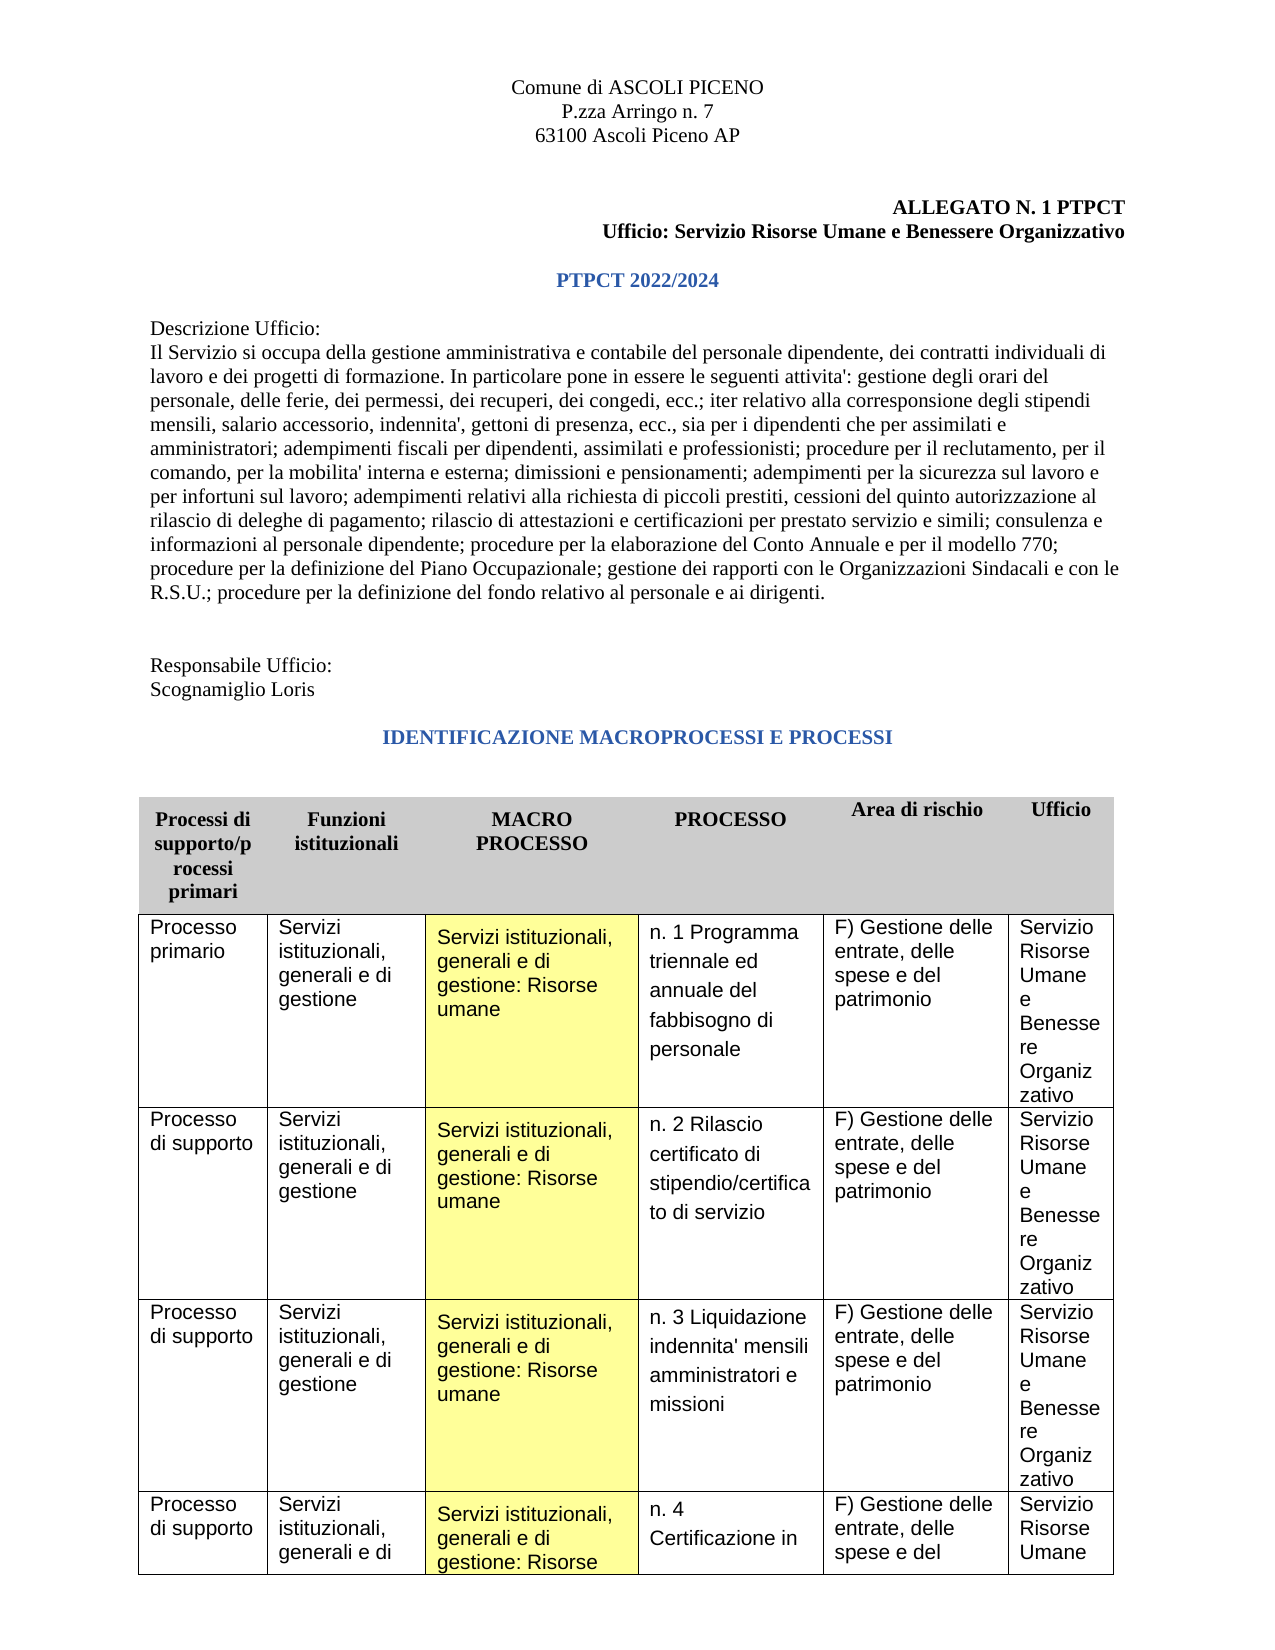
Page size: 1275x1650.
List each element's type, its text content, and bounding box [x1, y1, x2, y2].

text ALLEGATO N. 1 PTPCT [150, 195, 1125, 219]
table_cell Servizi istituzionali, generali e di gestione [268, 915, 425, 1106]
table_cell Servizi istituzionali, generali e di gestione [268, 1108, 425, 1299]
table_header PROCESSO [638, 797, 823, 914]
table_header Area di rischio [823, 797, 1008, 914]
text Ufficio: Servizio Risorse Umane e Benessere Organizzativo [150, 219, 1125, 243]
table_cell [639, 1492, 823, 1574]
table_cell Processo primario [139, 915, 267, 1106]
text Comune di ASCOLI PICENO [150, 75, 1125, 99]
text Descrizione Ufficio: [150, 316, 1125, 340]
table_cell Processo di supporto [139, 1300, 267, 1491]
table_cell n. 2 Rilascio certificato di stipendio/certificato di servizio [639, 1108, 823, 1299]
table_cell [1009, 1492, 1113, 1574]
table_header Ufficio [1008, 797, 1114, 914]
table_header Funzioni istituzionali [267, 797, 426, 914]
table_cell Servizi istituzionali, generali e di gestione: Risorse umane [426, 1108, 638, 1299]
text 63100 Ascoli Piceno AP [150, 123, 1125, 147]
table_header Processi di supporto/processi primari [139, 797, 267, 914]
table_cell Servizi istituzionali, generali e di gestione [268, 1300, 425, 1491]
table_cell Servizi istituzionali, generali e di gestione: Risorse umane [426, 1300, 638, 1491]
table_cell F) Gestione delle entrate, delle spese e del patrimonio [824, 1300, 1008, 1491]
text Responsabile Ufficio: [150, 652, 1125, 677]
table_cell Servizi istituzionali, generali e di gestione: Risorse umane [426, 915, 638, 1106]
table_cell F) Gestione delle entrate, delle spese e del patrimonio [824, 1108, 1008, 1299]
table_cell Servizio Risorse Umane e Benessere Organizzativo [1009, 915, 1113, 1106]
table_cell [139, 1492, 267, 1574]
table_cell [824, 1492, 1008, 1574]
text IDENTIFICAZIONE MACROPROCESSI E PROCESSI [150, 725, 1125, 749]
text P.zza Arringo n. 7 [150, 99, 1125, 123]
text Il Servizio si occupa della gestione amministrativa e contabile del personale dipendente, dei contratti individuali di lavoro e dei progetti di formazione. In particolare pone in essere le seguenti attivita': gestione degli orari del personale, delle ferie, dei permessi, dei recuperi, dei congedi, ecc.; iter relativo alla corresponsione degli stipendi mensili, salario accessorio, indennita', gettoni di presenza, ecc., sia per i dipendenti che per assimilati e amministratori; adempimenti fiscali per dipendenti, assimilati e professionisti; procedure per il reclutamento, per il comando, per la mobilita' interna e esterna; dimissioni e pensionamenti; adempimenti per la sicurezza sul lavoro e per infortuni sul lavoro; adempimenti relativi alla richiesta di piccoli prestiti, cessioni del quinto autorizzazione al rilascio di deleghe di pagamento; rilascio di attestazioni e certificazioni per prestato servizio e simili; consulenza e informazioni al personale dipendente; procedure per la elaborazione del Conto Annuale e per il modello 770; procedure per la definizione del Piano Occupazionale; gestione dei rapporti con le Organizzazioni Sindacali e con le R.S.U.; procedure per la definizione del fondo relativo al personale e ai dirigenti. [150, 340, 1125, 604]
table_cell F) Gestione delle entrate, delle spese e del patrimonio [824, 915, 1008, 1106]
table_cell n. 1 Programma triennale ed annuale del fabbisogno di personale [639, 915, 823, 1106]
text PTPCT 2022/2024 [150, 267, 1125, 292]
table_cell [426, 1492, 638, 1574]
table_header MACRO PROCESSO [426, 797, 638, 914]
table_cell Processo di supporto [139, 1108, 267, 1299]
table_cell n. 3 Liquidazione indennita' mensili amministratori e missioni [639, 1300, 823, 1491]
text Scognamiglio Loris [150, 677, 1125, 701]
table_cell Servizio Risorse Umane e Benessere Organizzativo [1009, 1300, 1113, 1491]
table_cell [268, 1492, 425, 1574]
table_cell Servizio Risorse Umane e Benessere Organizzativo [1009, 1108, 1113, 1299]
